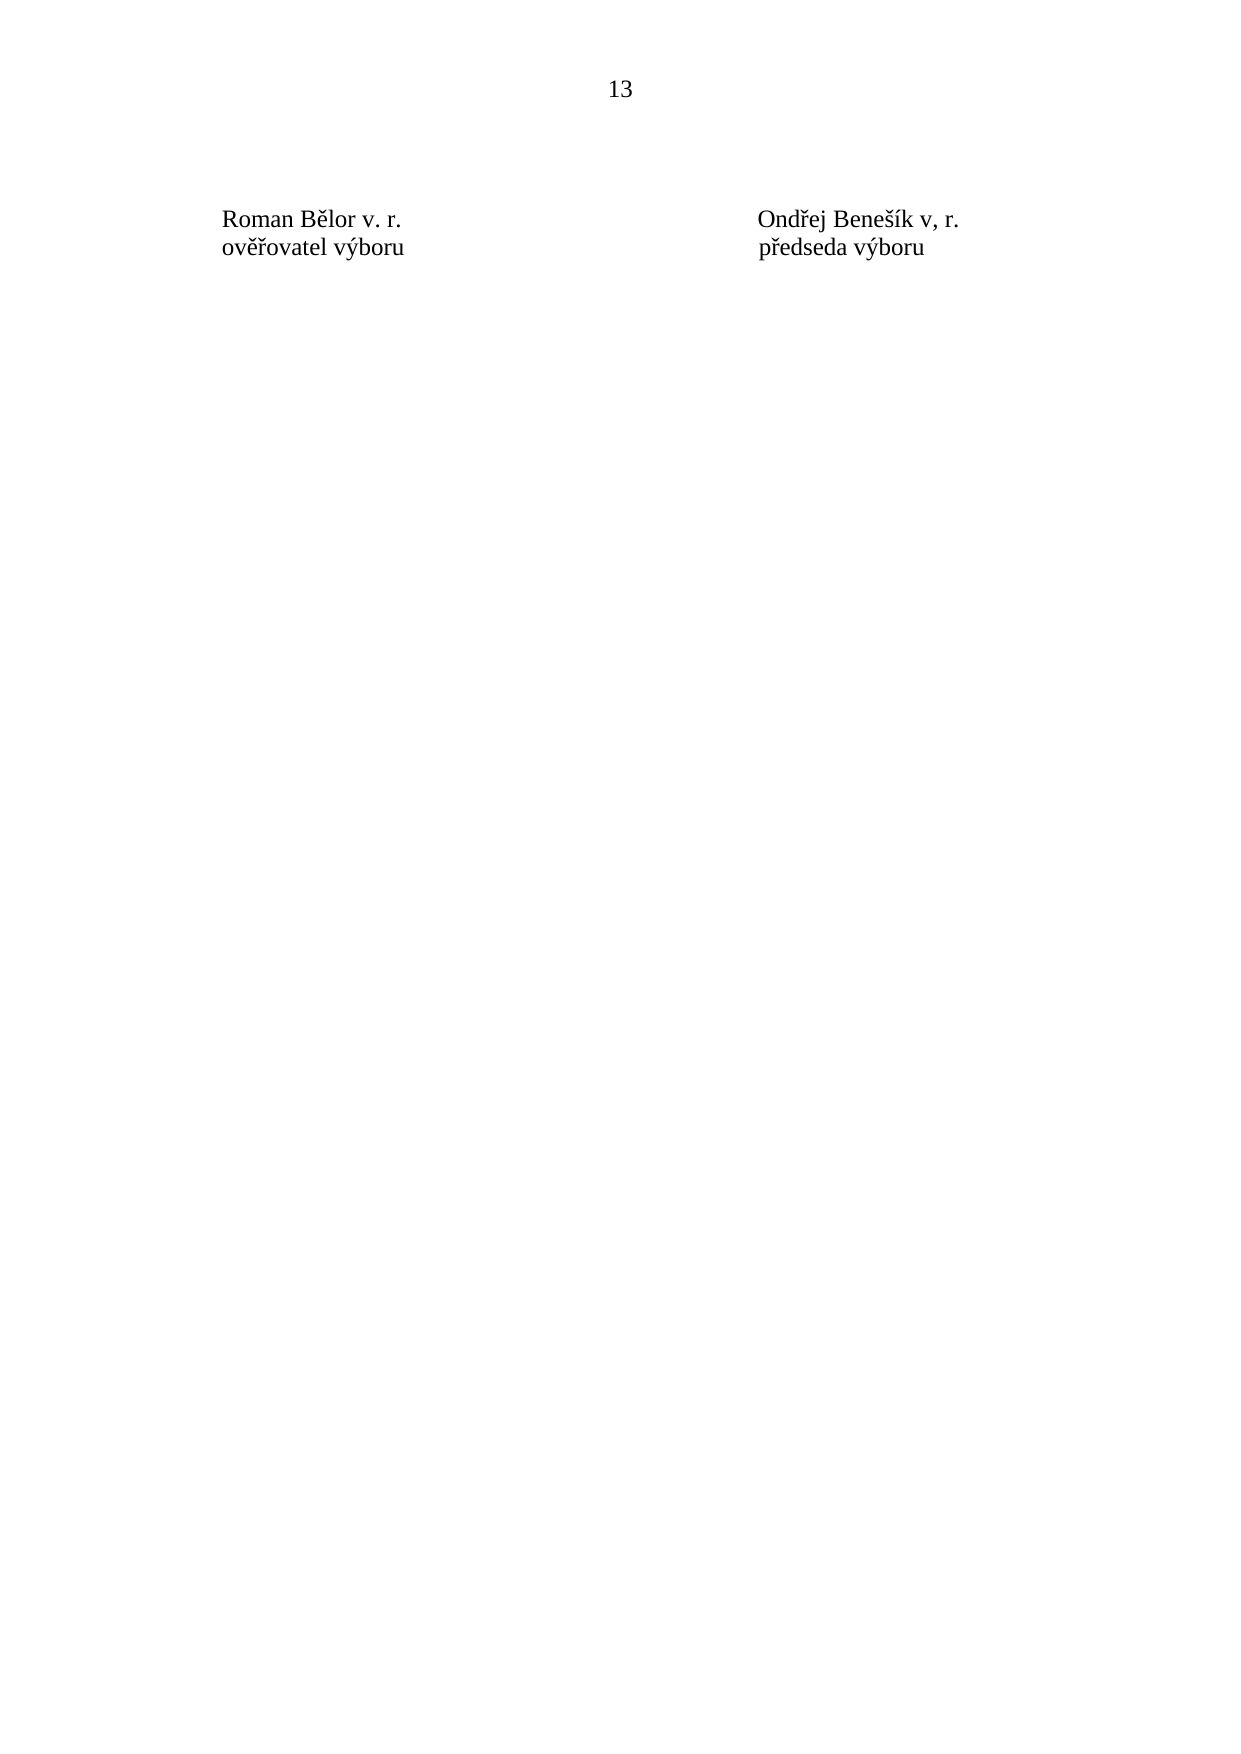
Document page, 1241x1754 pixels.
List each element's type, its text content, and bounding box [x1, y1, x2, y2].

text Roman Bělor v. r. Ondřej Benešík v, r. [148, 204, 1093, 232]
text ověřovatel výboru předseda výboru [148, 232, 1093, 261]
